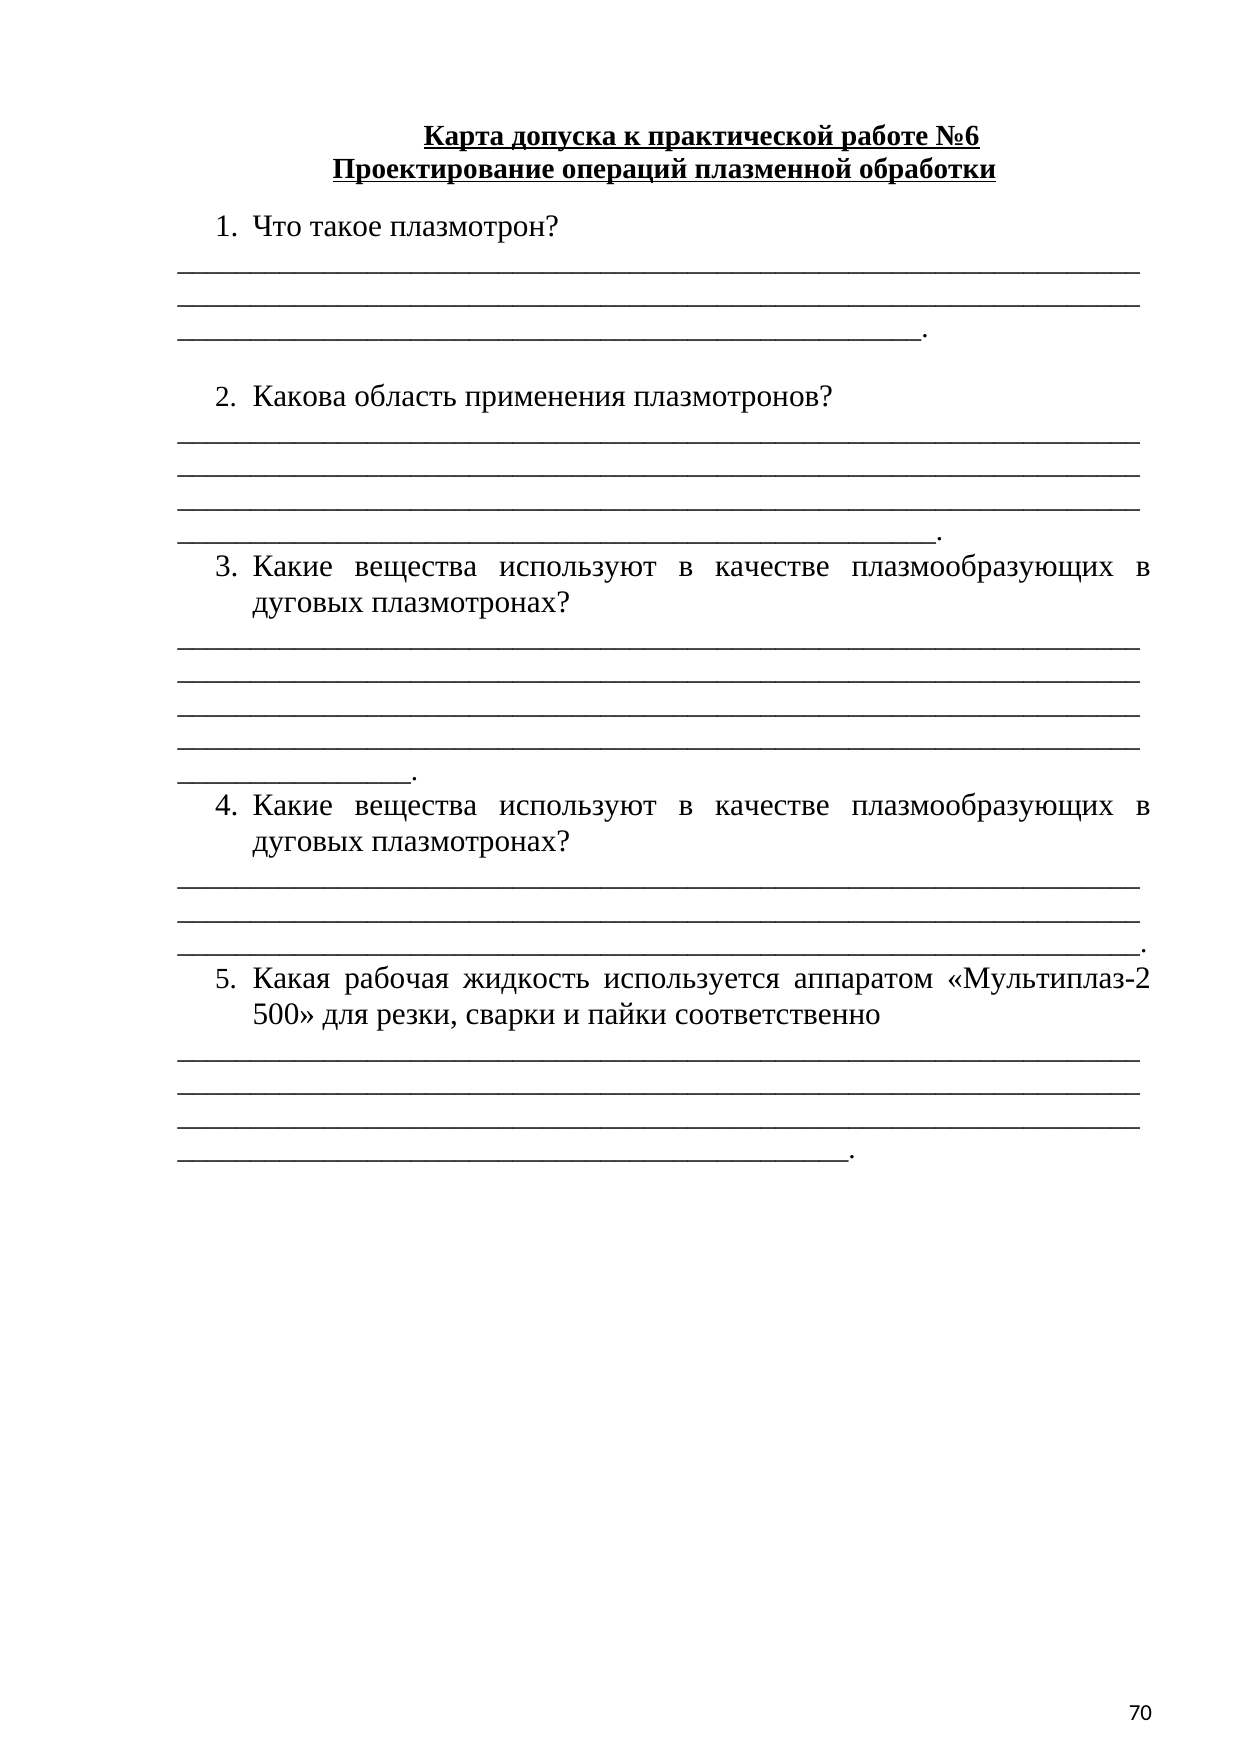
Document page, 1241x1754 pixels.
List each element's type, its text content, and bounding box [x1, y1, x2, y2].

list Какие вещества используют в качестве плазмообразующих в дуговых плазмотронах? [215, 547, 1152, 619]
list Какова область применения плазмотронов? [215, 377, 1152, 413]
list _______________________________________________________________________________________________________________________________________________________________________________________. [177, 243, 1152, 343]
text ________________________________________________________________________________________________________________________________________________________________________________________________________________________________________________________________________________________. [177, 619, 1152, 787]
list Какая рабочая жидкость используется аппаратом «Мультиплаз-2 500» для резки, сварки и пайки соответственно [215, 959, 1152, 1031]
text Проектирование операций плазменной обработки [177, 152, 1152, 185]
text ____________________________________________________________________________________________________________________________________________________________________________________________________________________________________________________. [177, 1031, 1152, 1165]
text __________________________________________________________________________________________________________________________________________________________________________________________________________________________________________________________. [177, 413, 1152, 547]
text ______________________________________________________________________________________________________________________________________________________________________________________________________. [177, 858, 1152, 959]
list Что такое плазмотрон? [215, 207, 1152, 243]
list Какие вещества используют в качестве плазмообразующих в дуговых плазмотронах? [215, 787, 1152, 858]
text Карта допуска к практической работе №6 [177, 118, 1152, 152]
